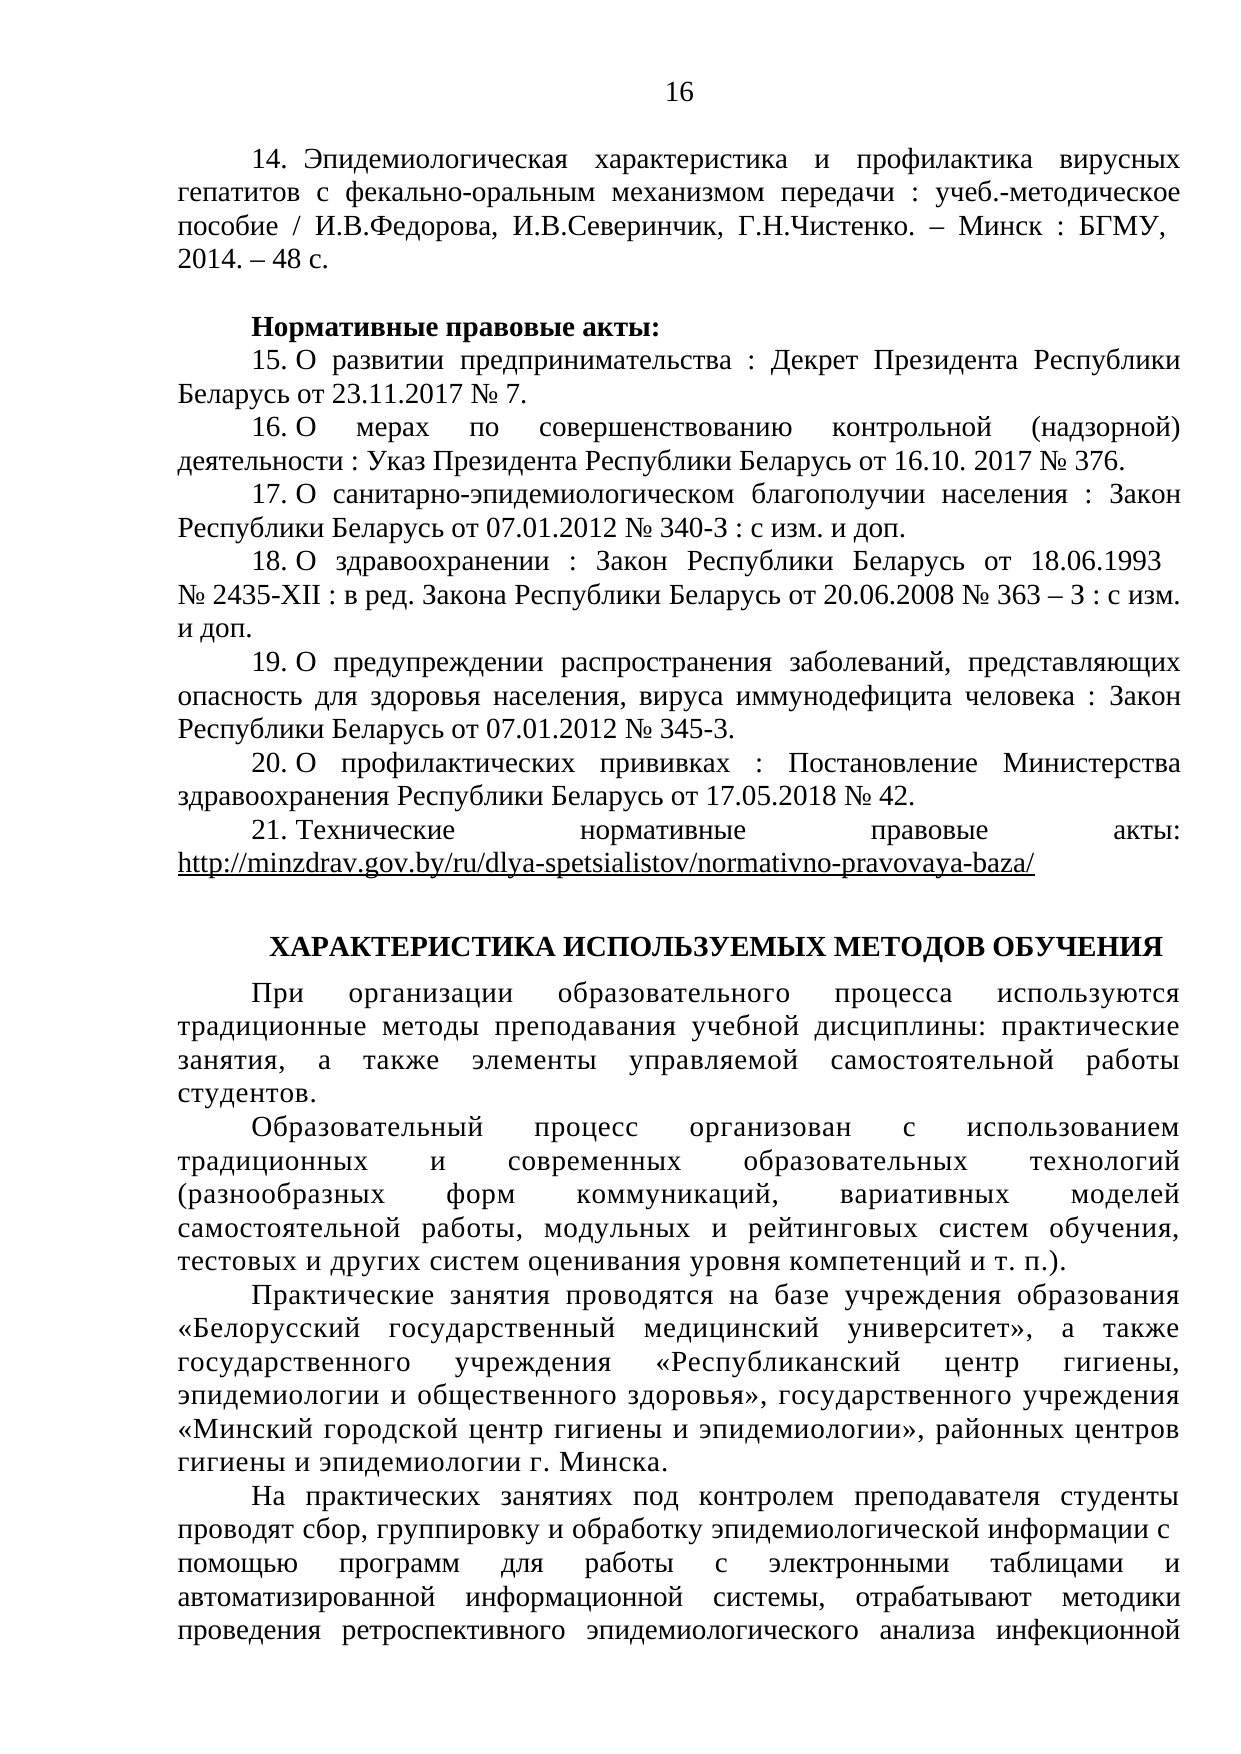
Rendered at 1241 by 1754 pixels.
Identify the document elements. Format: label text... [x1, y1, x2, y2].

text Нормативные правовые акты: [177, 309, 1181, 342]
list О предупреждении распространения заболеваний, представляющих опасность для здоровья населения, вируса иммунодефицита человека : Закон Республики Беларусь от 07.01.2012 № 345-3. [177, 644, 1181, 745]
list О мерах по совершенствованию контрольной (надзорной) деятельности : Указ Президента Республики Беларусь от 16.10. 2017 № 376. [177, 409, 1181, 476]
text ХАРАКТЕРИСТИКА ИСПОЛЬЗУЕМЫХ МЕТОДОВ ОБУЧЕНИЯ [177, 929, 1181, 962]
text При организации образовательного процесса используются традиционные методы преподавания учебной дисциплины: практические занятия, а также элементы управляемой самостоятельной работы студентов. [177, 975, 1181, 1109]
text Практические занятия проводятся на базе учреждения образования «Белорусский государственный медицинский университет», а также государственного учреждения «Республиканский центр гигиены, эпидемиологии и общественного здоровья», государственного учреждения «Минский городской центр гигиены и эпидемиологии», районных центров гигиены и эпидемиологии г. Минска. [177, 1277, 1181, 1478]
list Эпидемиологическая характеристика и профилактика вирусных гепатитов с фекально-оральным механизмом передачи : учеб.-методическое пособие / И.В.Федорова, И.В.Северинчик, Г.Н.Чистенко. – Минск : БГМУ, 2014. – 48 с. [177, 141, 1181, 275]
text Образовательный процесс организован с использованием традиционных и современных образовательных технологий (разнообразных форм коммуникаций, вариативных моделей самостоятельной работы, модульных и рейтинговых систем обучения, тестовых и других систем оценивания уровня компетенций и т. п.). [177, 1109, 1181, 1277]
list Технические нормативные правовые акты: http://minzdrav.gov.by/ru/dlya-spetsialistov/normativno-pravovaya-baza/ [177, 812, 1181, 879]
list О развитии предпринимательства : Декрет Президента Республики Беларусь от 23.11.2017 № 7. [177, 342, 1181, 409]
list О профилактических прививках : Постановление Министерства здравоохранения Республики Беларусь от 17.05.2018 № 42. [177, 745, 1181, 812]
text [177, 1478, 1181, 1646]
list О санитарно-эпидемиологическом благополучии населения : Закон Республики Беларусь от 07.01.2012 № 340-З : с изм. и доп. [177, 476, 1181, 543]
list О здравоохранении : Закон Республики Беларусь от 18.06.1993 № 2435-XII : в ред. Закона Республики Беларусь от 20.06.2008 № 363 – З : с изм. и доп. [177, 543, 1181, 644]
